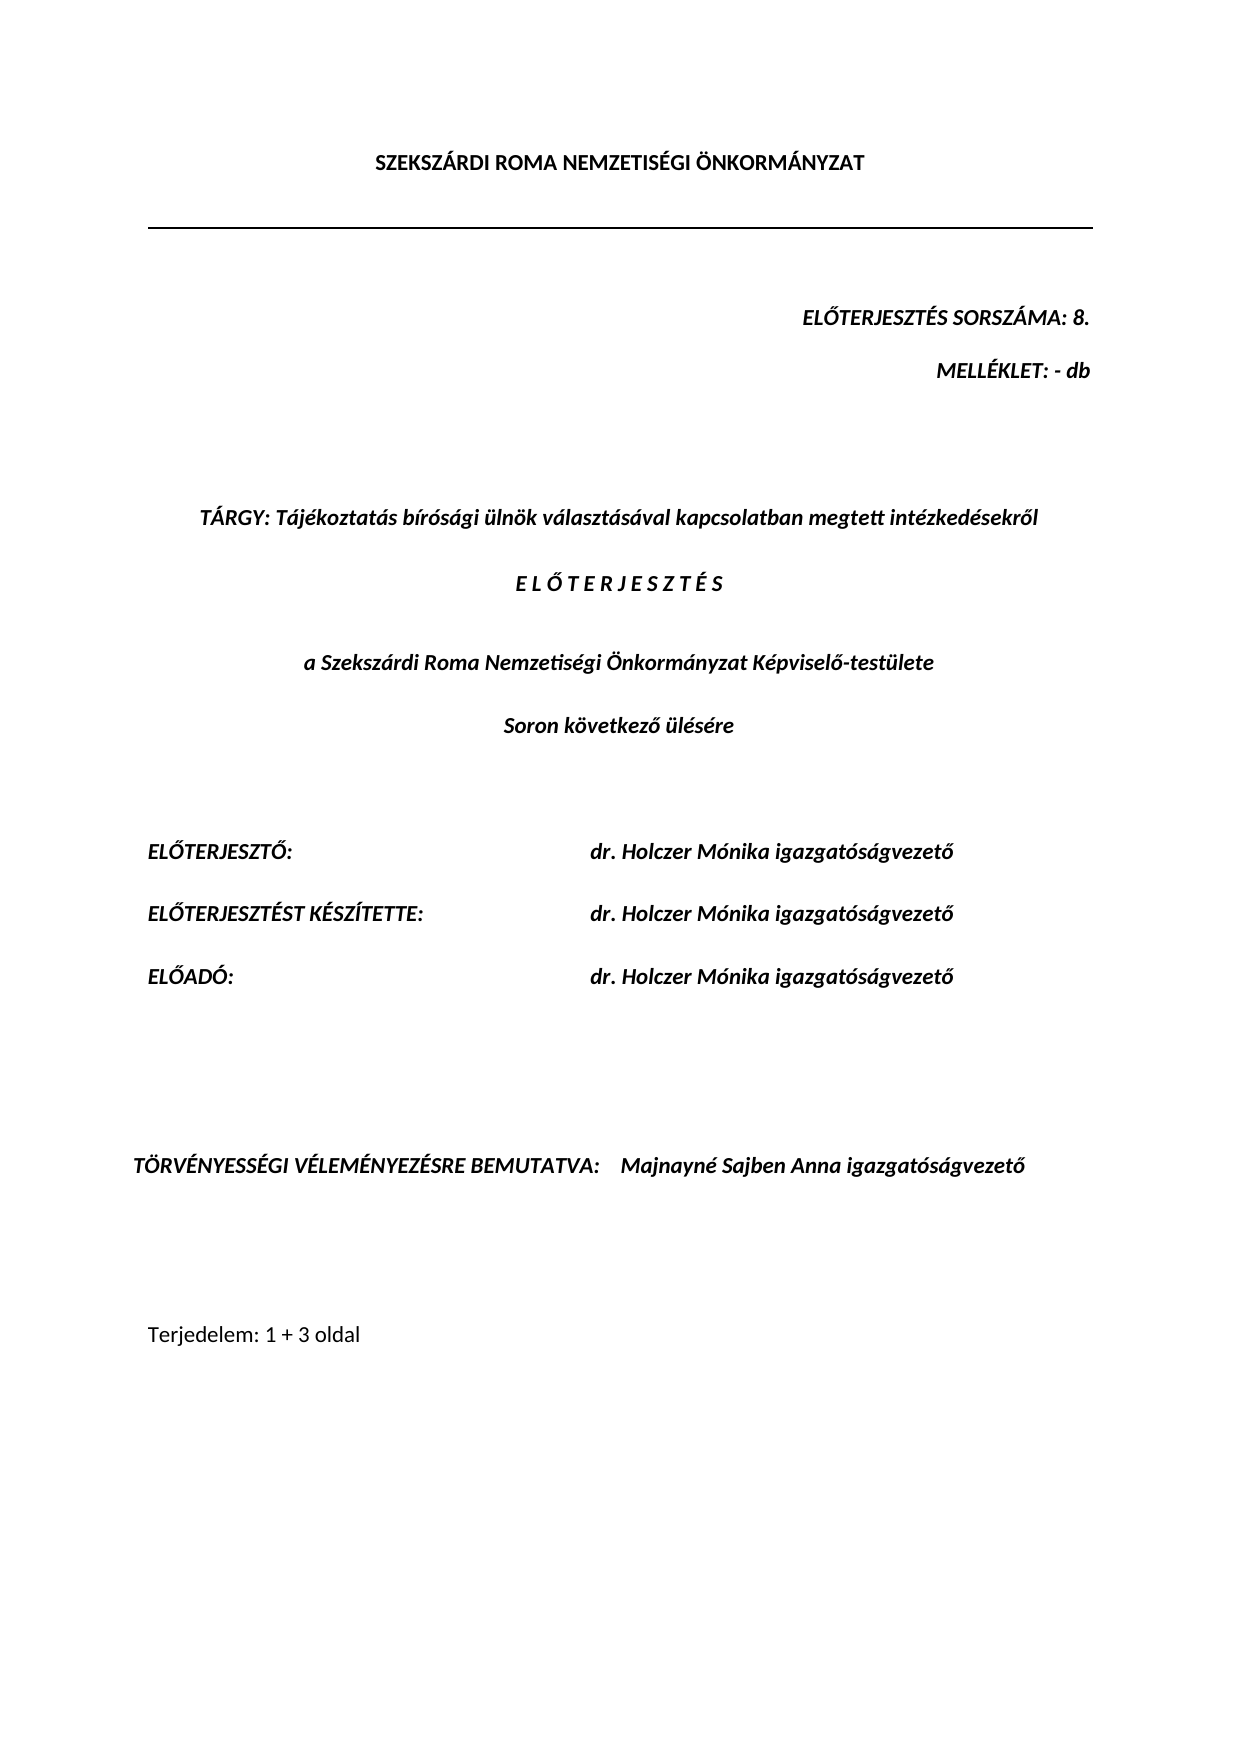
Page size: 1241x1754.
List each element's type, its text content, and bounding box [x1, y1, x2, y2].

text ELŐTERJESZTŐ: dr. Holczer Mónika igazgatóságvezető [148, 837, 1093, 865]
text Terjedelem: 1 + 3 oldal [148, 1320, 1093, 1348]
text Soron következő ülésére [148, 711, 1093, 739]
text TÁRGY: Tájékoztatás bírósági ülnök választásával kapcsolatban megtett intézkedésekről [148, 503, 1093, 531]
text ELŐTERJESZTÉS SORSZÁMA: 8. [148, 303, 1093, 332]
text TÖRVÉNYESSÉGI VÉLEMÉNYEZÉSRE BEMUTATVA: Majnayné Sajben Anna igazgatóságvezető [133, 1151, 1093, 1179]
text ELŐADÓ: dr. Holczer Mónika igazgatóságvezető [148, 962, 1093, 990]
text MELLÉKLET: - db [148, 357, 1093, 384]
text a Szekszárdi Roma Nemzetiségi Önkormányzat Képviselő-testülete [148, 648, 1093, 676]
text E L Ő T E R J E S Z T É S [148, 569, 1093, 597]
text SZEKSZÁRDI ROMA NEMZETISÉGI ÖNKORMÁNYZAT [148, 148, 1093, 176]
text ELŐTERJESZTÉST KÉSZÍTETTE: dr. Holczer Mónika igazgatóságvezető [148, 899, 1093, 928]
